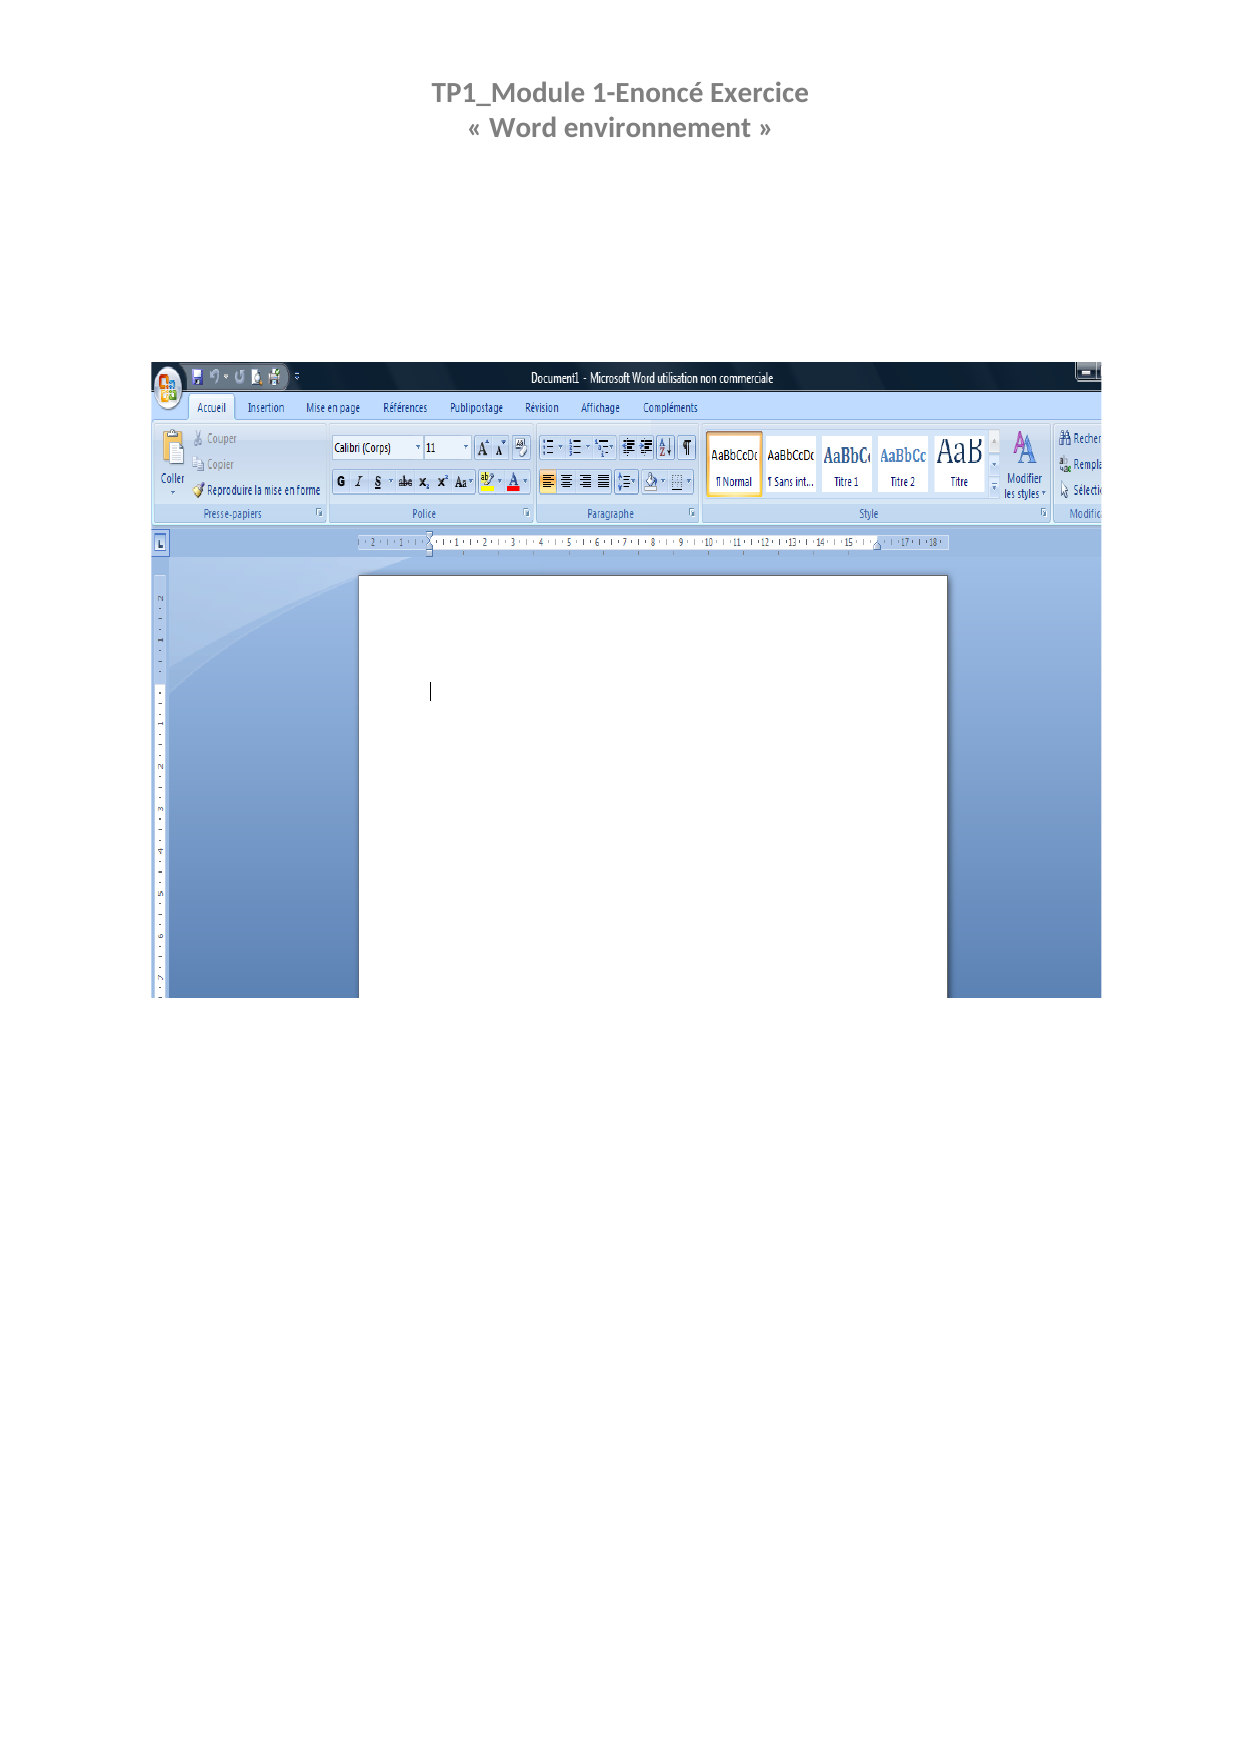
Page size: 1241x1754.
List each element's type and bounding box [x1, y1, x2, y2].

picture [151, 362, 1101, 997]
